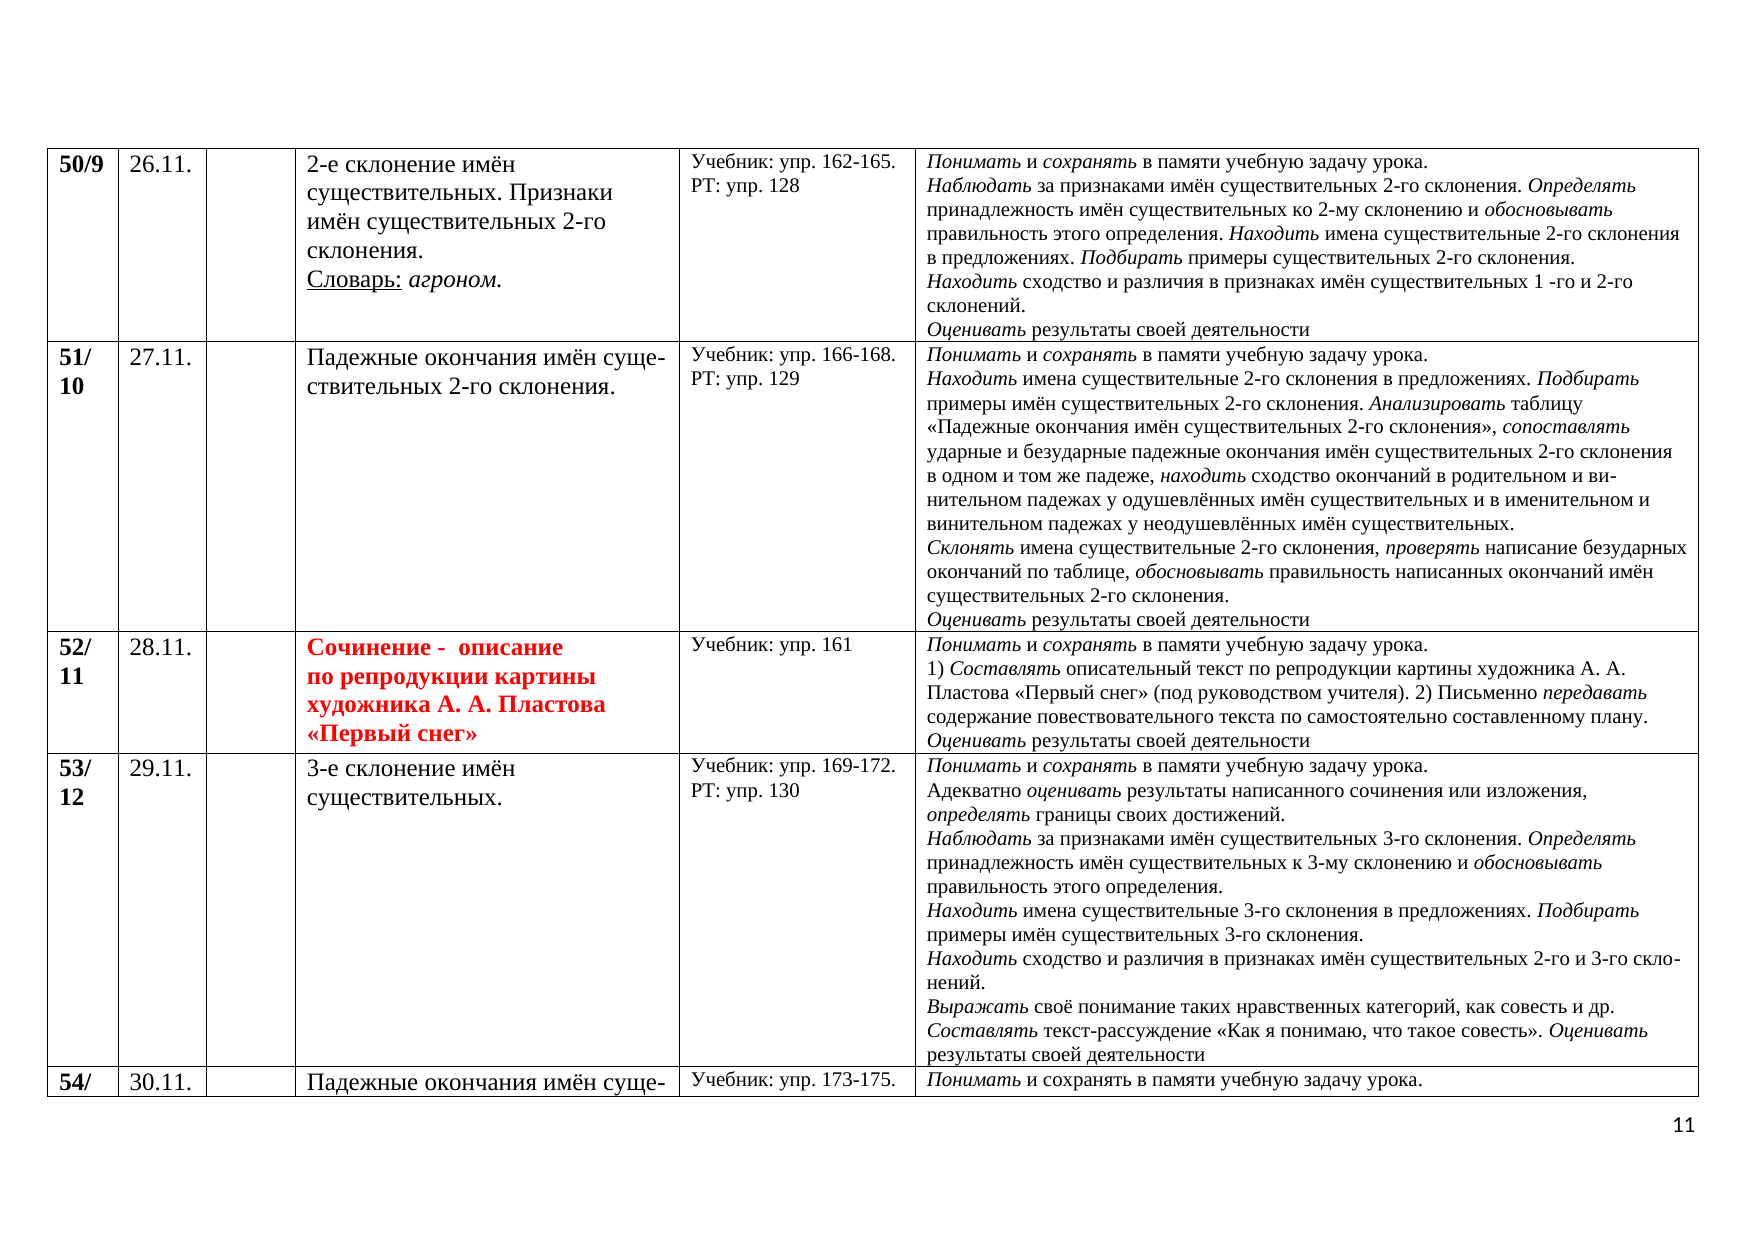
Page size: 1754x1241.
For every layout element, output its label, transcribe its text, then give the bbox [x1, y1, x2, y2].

table_cell Понимать и сохранять в памяти учебную задачу урока. Адекватно оценивать результаты написанного сочинения или изложения, определять границы своих достижений. Наблюдать за признаками имён существительных 3-го склонения. Определять принадлежность имён существительных к 3-му склонению и обосновывать правильность этого определения. Находить имена существительные 3-го склонения в предложениях. Подбирать примеры имён существительных 3-го склонения. Находить сходство и различия в признаках имён существительных 2-го и 3-го склонений. Выражать своё понимание таких нравственных категорий, как совесть и др. Составлять текст-рассуждение «Как я понимаю, что такое совесть». Оценивать результаты своей деятельности [916, 754, 1698, 1066]
table_cell [207, 149, 295, 341]
table_cell Учебник: упр. 161 [680, 632, 915, 752]
table_cell Учебник: упр. 162-165. РТ: упр. 128 [680, 149, 915, 341]
table_cell Понимать и сохранять в памяти учебную задачу урока. 1) Составлять описательный текст по репродукции картины художника А. А. Пластова «Первый снег» (под руководством учителя). 2) Письменно передавать содержание повествовательного текста по самостоятельно составленному плану. Оценивать результаты своей деятельности [916, 632, 1698, 752]
table_cell 2-е склонение имён существительных. Признаки имён существительных 2-го склонения. Словарь: агроном. [296, 149, 679, 341]
table_cell [207, 342, 295, 631]
table_cell Учебник: упр. 169-172. РТ: упр. 130 [680, 754, 915, 1066]
table_cell 27.11. [119, 342, 206, 631]
table_cell Падежные окончания имён существительных 2-го склонения. [296, 342, 679, 631]
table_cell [296, 1067, 679, 1096]
table_cell 30.11. [119, 1067, 206, 1096]
table_cell 3-е склонение имён существительных. [296, 754, 679, 1066]
table_cell Сочинение - описание по репродукции картины художника А. А. Пластова «Первый снег» [296, 632, 679, 752]
table_cell Понимать и сохранять в памяти учебную задачу урока. Находить имена существительные 2-го склонения в предложениях. Подбирать примеры имён существительных 2-го склонения. Анализировать таблицу «Падежные окончания имён существительных 2-го склонения», сопоставлять ударные и безударные падежные окончания имён существительных 2-го склонения в одном и том же падеже, находить сходство окончаний в родительном и винительном падежах у одушевлённых имён существительных и в именительном и винительном падежах у неодушевлённых имён существительных. Склонять имена существительные 2-го склонения, проверять написание безударных окончаний по таблице, обосновывать правильность написанных окончаний имён существительных 2-го склонения. Оценивать результаты своей деятельности [916, 342, 1698, 631]
table_cell 54/ 13 [48, 1067, 118, 1096]
table_cell 51/ 10 [48, 342, 118, 631]
table_cell [207, 632, 295, 752]
table_cell [207, 754, 295, 1066]
table_cell 28.11. [119, 632, 206, 752]
table_cell Понимать и сохранять в памяти учебную задачу урока. Наблюдать за признаками имён существительных 2-го склонения. Определять принадлежность имён существительных ко 2-му склонению и обосновывать правильность этого определения. Находить имена существительные 2-го склонения в предложениях. Подбирать примеры существительных 2-го склонения. Находить сходство и различия в признаках имён существительных 1 -го и 2-го склонений. Оценивать результаты своей деятельности [916, 149, 1698, 341]
table_cell 26.11. [119, 149, 206, 341]
table_cell 50/9 [48, 149, 118, 341]
table_cell 52/ 11 [48, 632, 118, 752]
table_cell 29.11. [119, 754, 206, 1066]
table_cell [680, 1067, 915, 1096]
table_cell Учебник: упр. 166-168. РТ: упр. 129 [680, 342, 915, 631]
table_cell [207, 1067, 295, 1096]
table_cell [916, 1067, 1698, 1096]
table_cell 53/ 12 [48, 754, 118, 1066]
